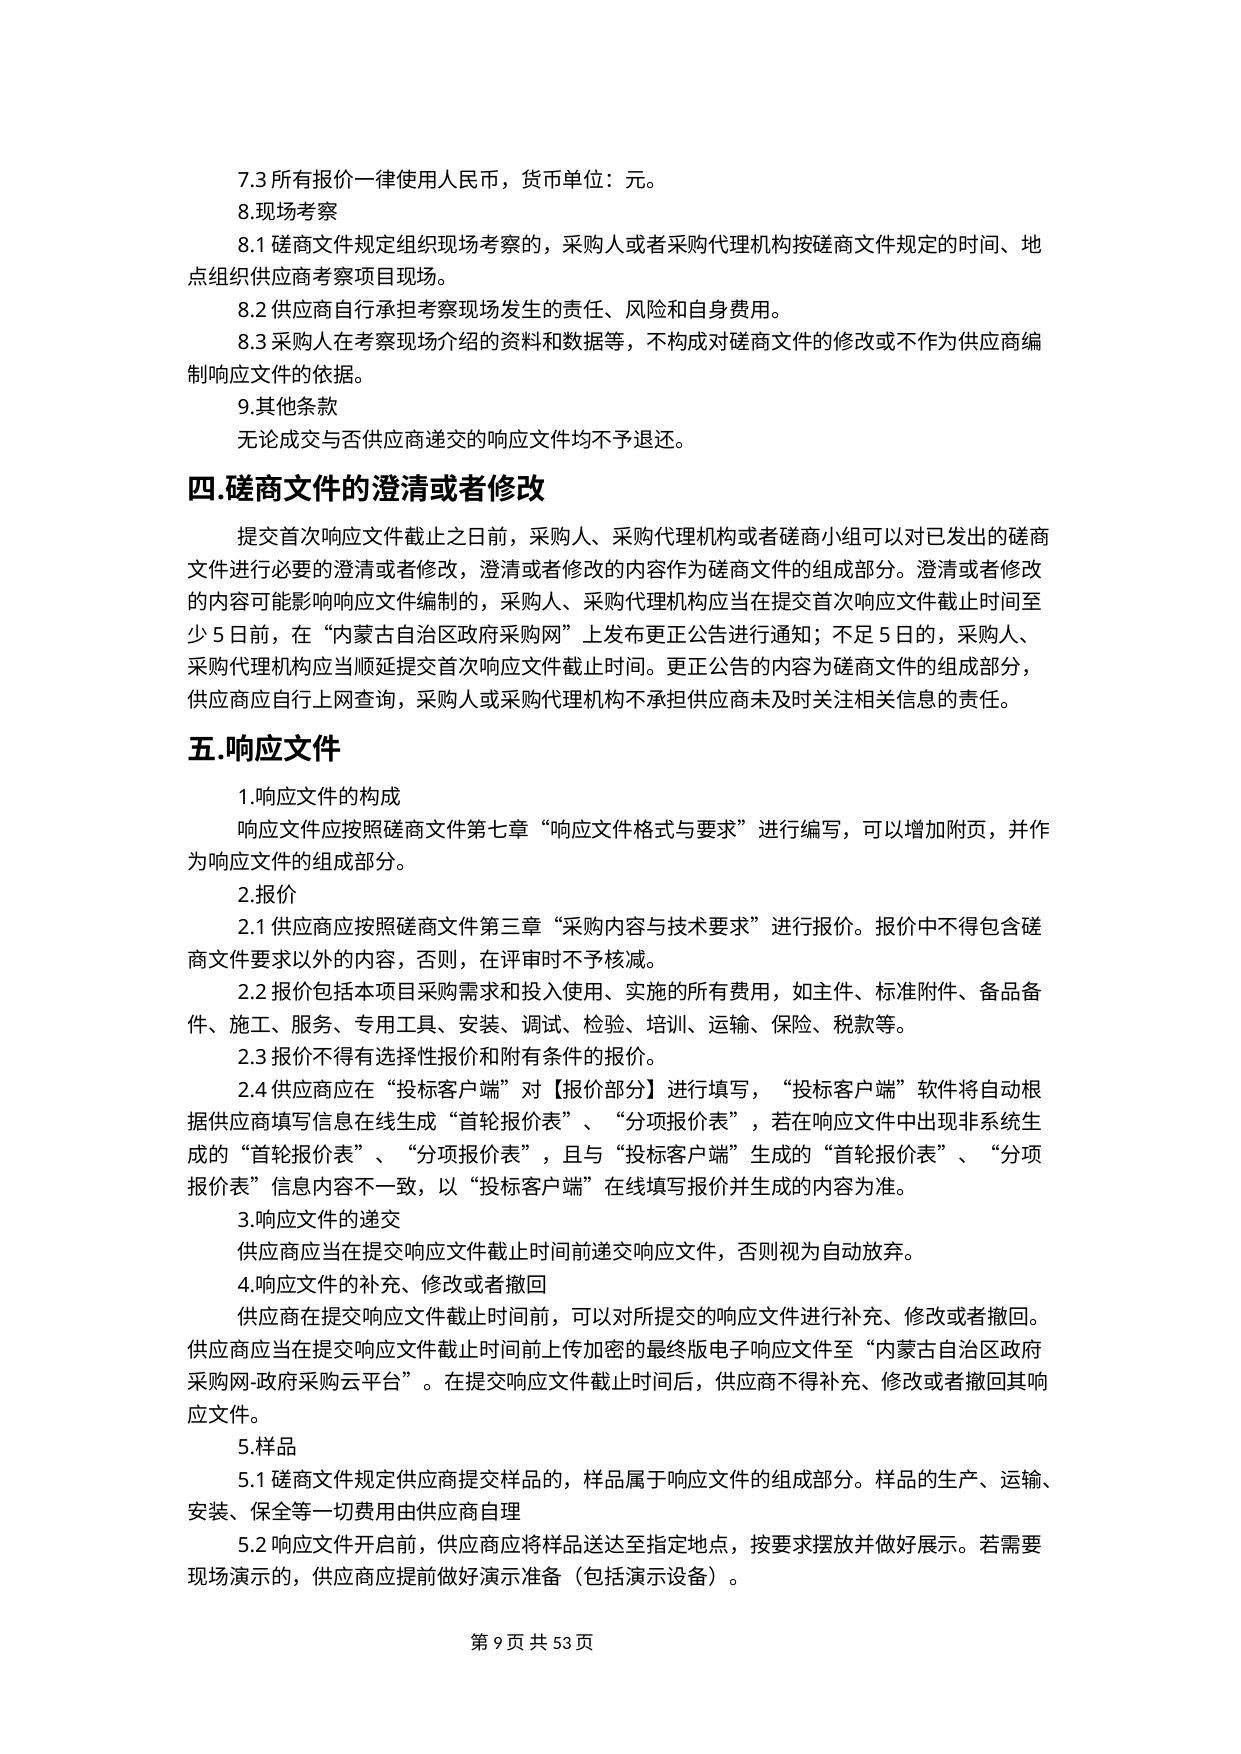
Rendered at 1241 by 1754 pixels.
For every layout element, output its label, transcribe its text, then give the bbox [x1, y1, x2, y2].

text 响应文件应按照磋商文件第七章“响应文件格式与要求”进行编写，可以增加附页，并作为响应文件的组成部分。 [187, 812, 1053, 877]
text 提交首次响应文件截止之日前，采购人、采购代理机构或者磋商小组可以对已发出的磋商文件进行必要的澄清或者修改，澄清或者修改的内容作为磋商文件的组成部分。澄清或者修改的内容可能影响响应文件编制的，采购人、采购代理机构应当在提交首次响应文件截止时间至少5日前，在“内蒙古自治区政府采购网”上发布更正公告进行通知；不足5日的，采购人、采购代理机构应当顺延提交首次响应文件截止时间。更正公告的内容为磋商文件的组成部分，供应商应自行上网查询，采购人或采购代理机构不承担供应商未及时关注相关信息的责任。 [187, 519, 1053, 714]
text 7.3所有报价一律使用人民币，货币单位：元。 [187, 162, 1053, 194]
text 2.3报价不得有选择性报价和附有条件的报价。 [187, 1039, 1053, 1072]
text 2.1供应商应按照磋商文件第三章“采购内容与技术要求”进行报价。报价中不得包含磋商文件要求以外的内容，否则，在评审时不予核减。 [187, 909, 1053, 974]
text 供应商在提交响应文件截止时间前，可以对所提交的响应文件进行补充、修改或者撤回。供应商应当在提交响应文件截止时间前上传加密的最终版电子响应文件至“内蒙古自治区政府采购网-政府采购云平台”。在提交响应文件截止时间后，供应商不得补充、修改或者撤回其响应文件。 [187, 1299, 1053, 1429]
text 1.响应文件的构成 [187, 779, 1053, 812]
text 8.1磋商文件规定组织现场考察的，采购人或者采购代理机构按磋商文件规定的时间、地点组织供应商考察项目现场。 [187, 227, 1053, 292]
text 4.响应文件的补充、修改或者撤回 [187, 1267, 1053, 1299]
text 供应商应当在提交响应文件截止时间前递交响应文件，否则视为自动放弃。 [187, 1234, 1053, 1267]
text 8.3采购人在考察现场介绍的资料和数据等，不构成对磋商文件的修改或不作为供应商编制响应文件的依据。 [187, 324, 1053, 389]
text 五.响应文件 [187, 714, 1053, 779]
text 9.其他条款 [187, 389, 1053, 422]
text 2.报价 [187, 877, 1053, 909]
text 8.2供应商自行承担考察现场发生的责任、风险和自身费用。 [187, 292, 1053, 324]
text 无论成交与否供应商递交的响应文件均不予退还。 [187, 422, 1053, 454]
text 2.2报价包括本项目采购需求和投入使用、实施的所有费用，如主件、标准附件、备品备件、施工、服务、专用工具、安装、调试、检验、培训、运输、保险、税款等。 [187, 974, 1053, 1039]
text 四.磋商文件的澄清或者修改 [187, 454, 1053, 519]
text 3.响应文件的递交 [187, 1202, 1053, 1234]
text 5.样品 [187, 1429, 1053, 1462]
text 5.1磋商文件规定供应商提交样品的，样品属于响应文件的组成部分。样品的生产、运输、安装、保全等一切费用由供应商自理 [187, 1462, 1053, 1527]
text 8.现场考察 [187, 194, 1053, 227]
text 5.2响应文件开启前，供应商应将样品送达至指定地点，按要求摆放并做好展示。若需要现场演示的，供应商应提前做好演示准备（包括演示设备）。 [187, 1527, 1053, 1592]
text 2.4供应商应在“投标客户端”对【报价部分】进行填写，“投标客户端”软件将自动根据供应商填写信息在线生成“首轮报价表”、“分项报价表”，若在响应文件中出现非系统生成的“首轮报价表”、“分项报价表”，且与“投标客户端”生成的“首轮报价表”、“分项报价表”信息内容不一致，以“投标客户端”在线填写报价并生成的内容为准。 [187, 1072, 1053, 1202]
